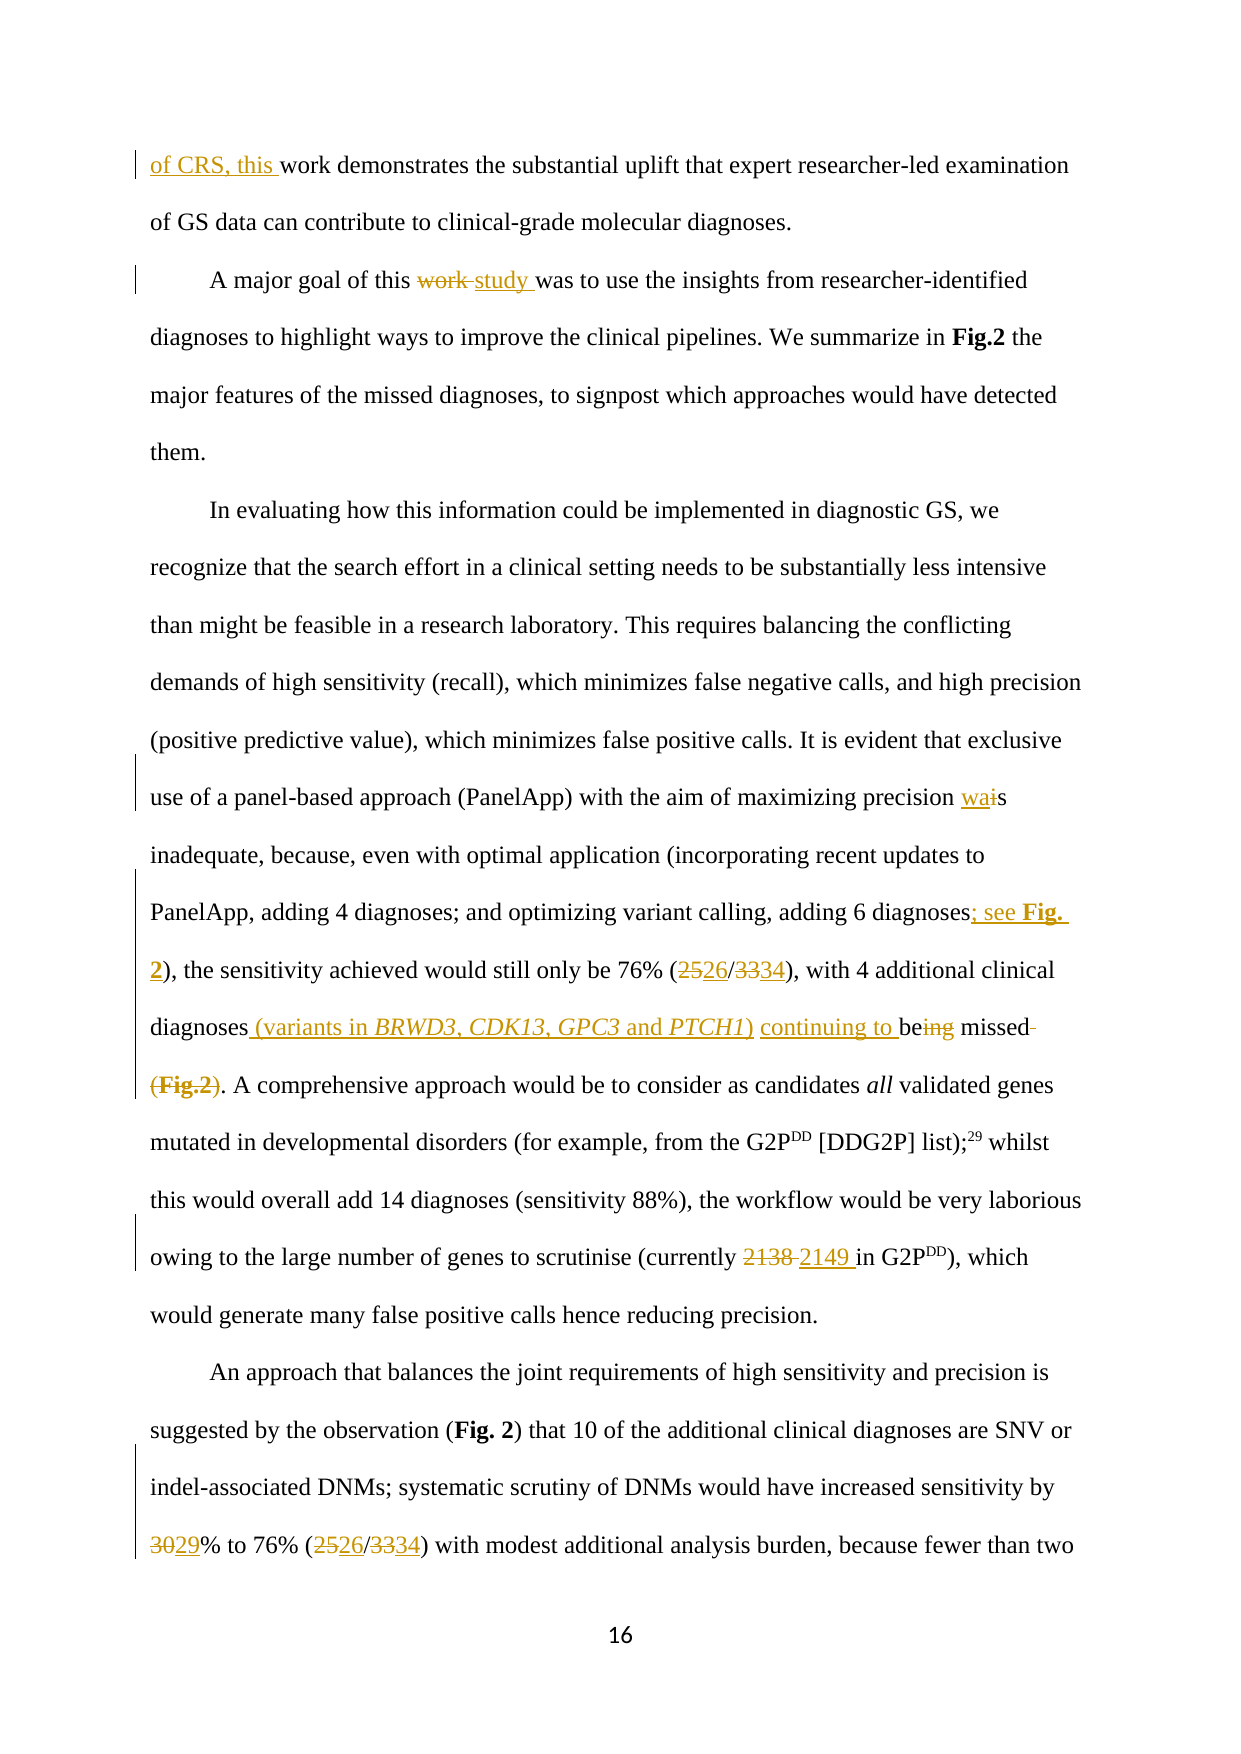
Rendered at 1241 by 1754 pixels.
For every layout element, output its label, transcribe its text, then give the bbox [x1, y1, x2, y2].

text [150, 1357, 1090, 1559]
text In evaluating how this information could be implemented in diagnostic GS, we recognize that the search effort in a clinical setting needs to be substantially less intensive than might be feasible in a research laboratory. This requires balancing the conflicting demands of high sensitivity (recall), which minimizes false negative calls, and high precision (positive predictive value), which minimizes false positive calls. It is evident that exclusive use of a panel-based approach (PanelApp) with the aim of maximizing precision s inadequate, because, even with optimal application (incorporating recent updates to PanelApp, adding 4 diagnoses; and optimizing variant calling, adding 6 diagnoses), the sensitivity achieved would still only be 76% (/), with 4 additional clinical diagnoses be missed. A comprehensive approach would be to consider as candidates all validated genes mutated in developmental disorders (for example, from the G2PDD [DDG2P] list);29 whilst this would overall add 14 diagnoses (sensitivity 88%), the workflow would be very laborious owing to the large number of genes to scrutinise (currently in G2PDD), which would generate many false positive calls hence reducing precision. [150, 495, 1090, 1329]
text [150, 150, 1090, 236]
text A major goal of this was to use the insights from researcher-identified diagnoses to highlight ways to improve the clinical pipelines. We summarize in Fig.2 the major features of the missed diagnoses, to signpost which approaches would have detected them. [150, 265, 1090, 466]
